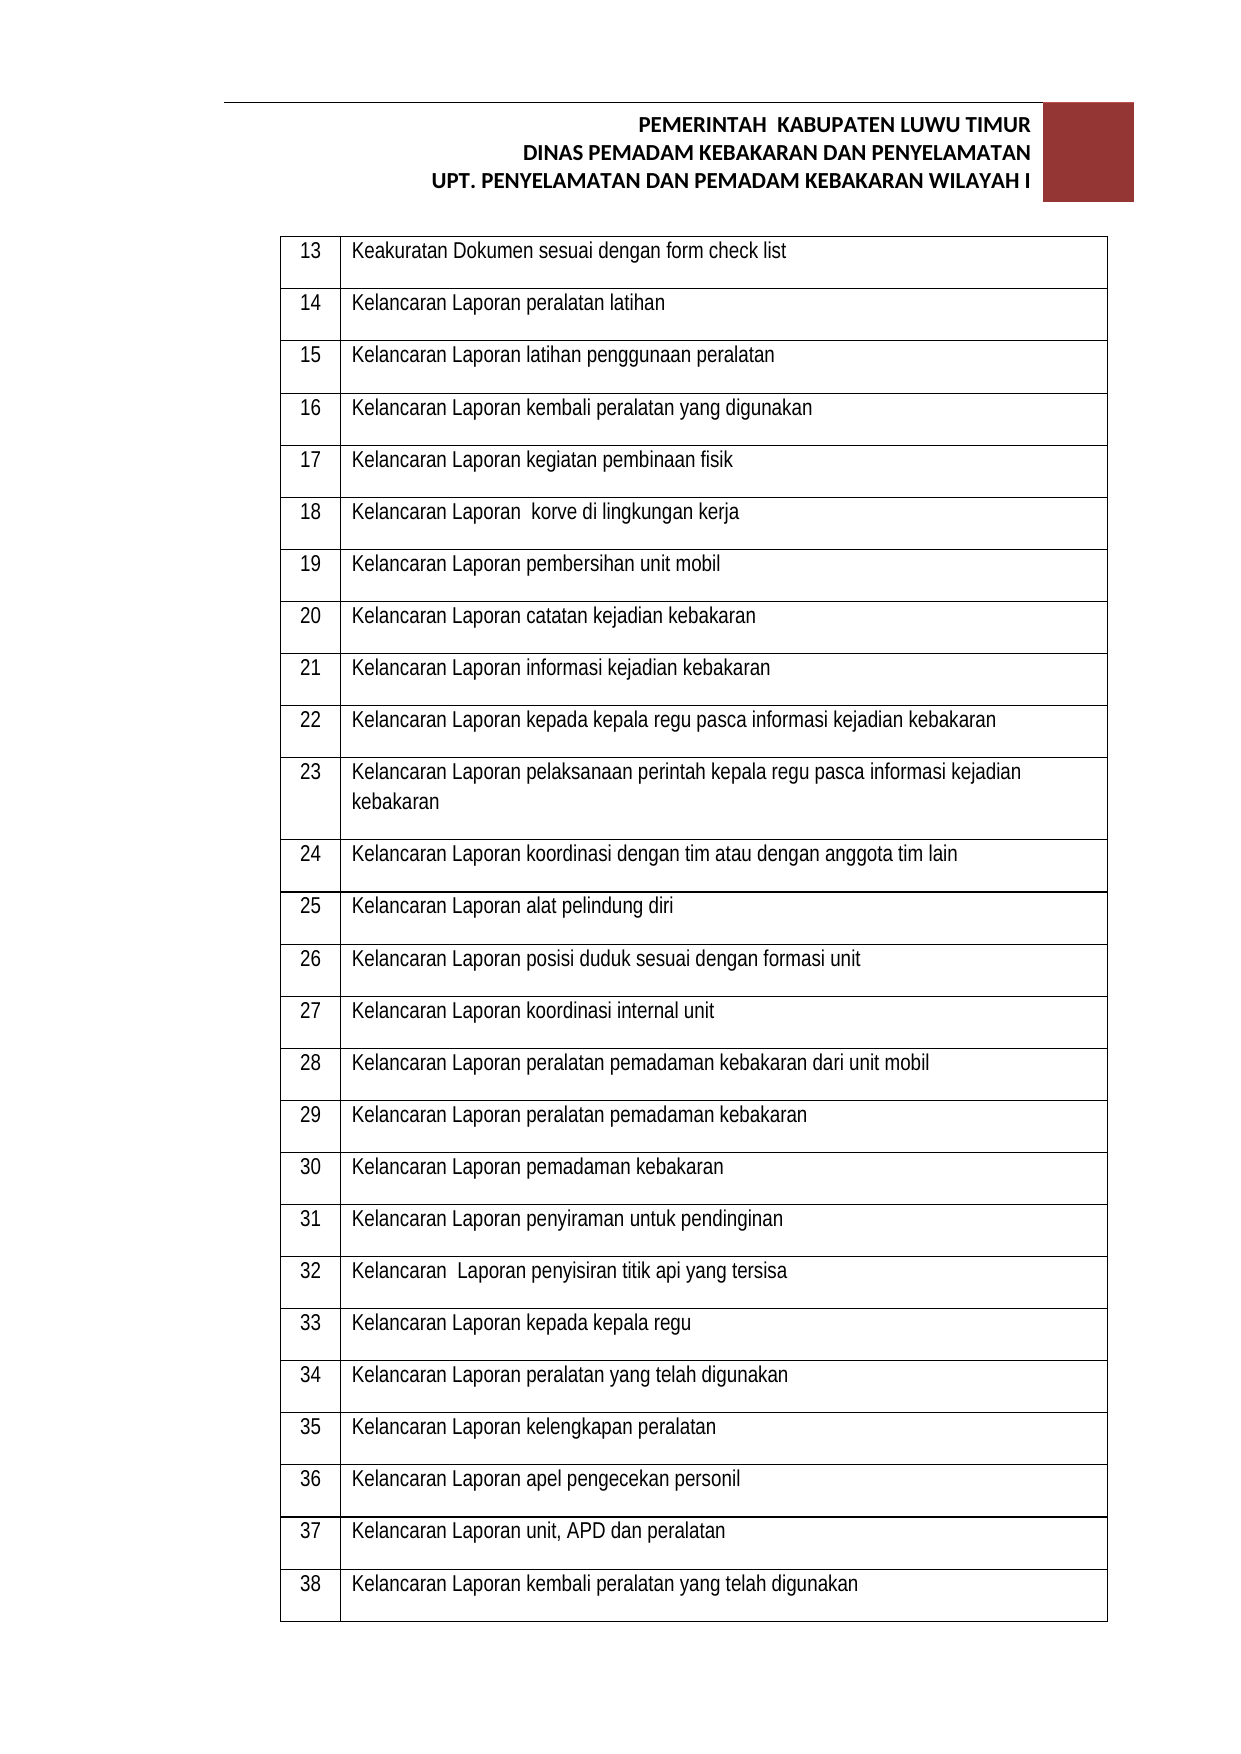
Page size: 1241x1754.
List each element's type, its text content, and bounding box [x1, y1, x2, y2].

table_cell 29 [281, 1101, 340, 1152]
table_cell 32 [281, 1257, 340, 1308]
table_cell Kelancaran Laporan latihan penggunaan peralatan [341, 341, 1107, 392]
table_cell Kelancaran Laporan korve di lingkungan kerja [341, 498, 1107, 549]
table_cell 34 [281, 1361, 340, 1412]
table_cell Kelancaran Laporan catatan kejadian kebakaran [341, 602, 1107, 653]
table_cell 18 [281, 498, 340, 549]
table_cell Kelancaran Laporan unit, APD dan peralatan [341, 1518, 1107, 1568]
table_cell 15 [281, 341, 340, 392]
table_cell Kelancaran Laporan pelaksanaan perintah kepala regu pasca informasi kejadian kebakaran [341, 758, 1107, 839]
table_cell 31 [281, 1205, 340, 1256]
table_cell Kelancaran Laporan alat pelindung diri [341, 893, 1107, 943]
table_cell 24 [281, 840, 340, 891]
table_cell Kelancaran Laporan posisi duduk sesuai dengan formasi unit [341, 945, 1107, 996]
table_cell Kelancaran Laporan informasi kejadian kebakaran [341, 654, 1107, 705]
table_cell Kelancaran Laporan peralatan pemadaman kebakaran dari unit mobil [341, 1049, 1107, 1100]
table_cell Kelancaran Laporan pembersihan unit mobil [341, 550, 1107, 601]
table_cell Kelancaran Laporan penyiraman untuk pendinginan [341, 1205, 1107, 1256]
table_cell Kelancaran Laporan peralatan latihan [341, 289, 1107, 340]
table_cell Kelancaran Laporan peralatan yang telah digunakan [341, 1361, 1107, 1412]
table_cell Keakuratan Dokumen sesuai dengan form check list [341, 237, 1107, 288]
table_cell 23 [281, 758, 340, 839]
table_cell Kelancaran Laporan kegiatan pembinaan fisik [341, 446, 1107, 497]
table_cell 19 [281, 550, 340, 601]
table_cell 27 [281, 997, 340, 1048]
table_cell 35 [281, 1413, 340, 1464]
table_cell 38 [281, 1570, 340, 1621]
table_cell Kelancaran Laporan peralatan pemadaman kebakaran [341, 1101, 1107, 1152]
table_cell 33 [281, 1309, 340, 1360]
table_cell 30 [281, 1153, 340, 1204]
table_cell Kelancaran Laporan pemadaman kebakaran [341, 1153, 1107, 1204]
table_cell 17 [281, 446, 340, 497]
table_cell Kelancaran Laporan apel pengecekan personil [341, 1465, 1107, 1516]
table_cell 28 [281, 1049, 340, 1100]
table_cell Kelancaran Laporan kelengkapan peralatan [341, 1413, 1107, 1464]
table_cell Kelancaran Laporan penyisiran titik api yang tersisa [341, 1257, 1107, 1308]
table_cell 37 [281, 1518, 340, 1568]
table_cell 14 [281, 289, 340, 340]
table_cell Kelancaran Laporan kembali peralatan yang telah digunakan [341, 1570, 1107, 1621]
table_cell 16 [281, 394, 340, 444]
table_cell 22 [281, 706, 340, 757]
table_cell 26 [281, 945, 340, 996]
table_cell Kelancaran Laporan kepada kepala regu [341, 1309, 1107, 1360]
table_cell 36 [281, 1465, 340, 1516]
table_cell Kelancaran Laporan koordinasi internal unit [341, 997, 1107, 1048]
table_cell 21 [281, 654, 340, 705]
table_cell Kelancaran Laporan kembali peralatan yang digunakan [341, 394, 1107, 444]
table_cell 13 [281, 237, 340, 288]
table_cell 20 [281, 602, 340, 653]
table_cell 25 [281, 893, 340, 943]
table_cell Kelancaran Laporan kepada kepala regu pasca informasi kejadian kebakaran [341, 706, 1107, 757]
table_cell Kelancaran Laporan koordinasi dengan tim atau dengan anggota tim lain [341, 840, 1107, 891]
